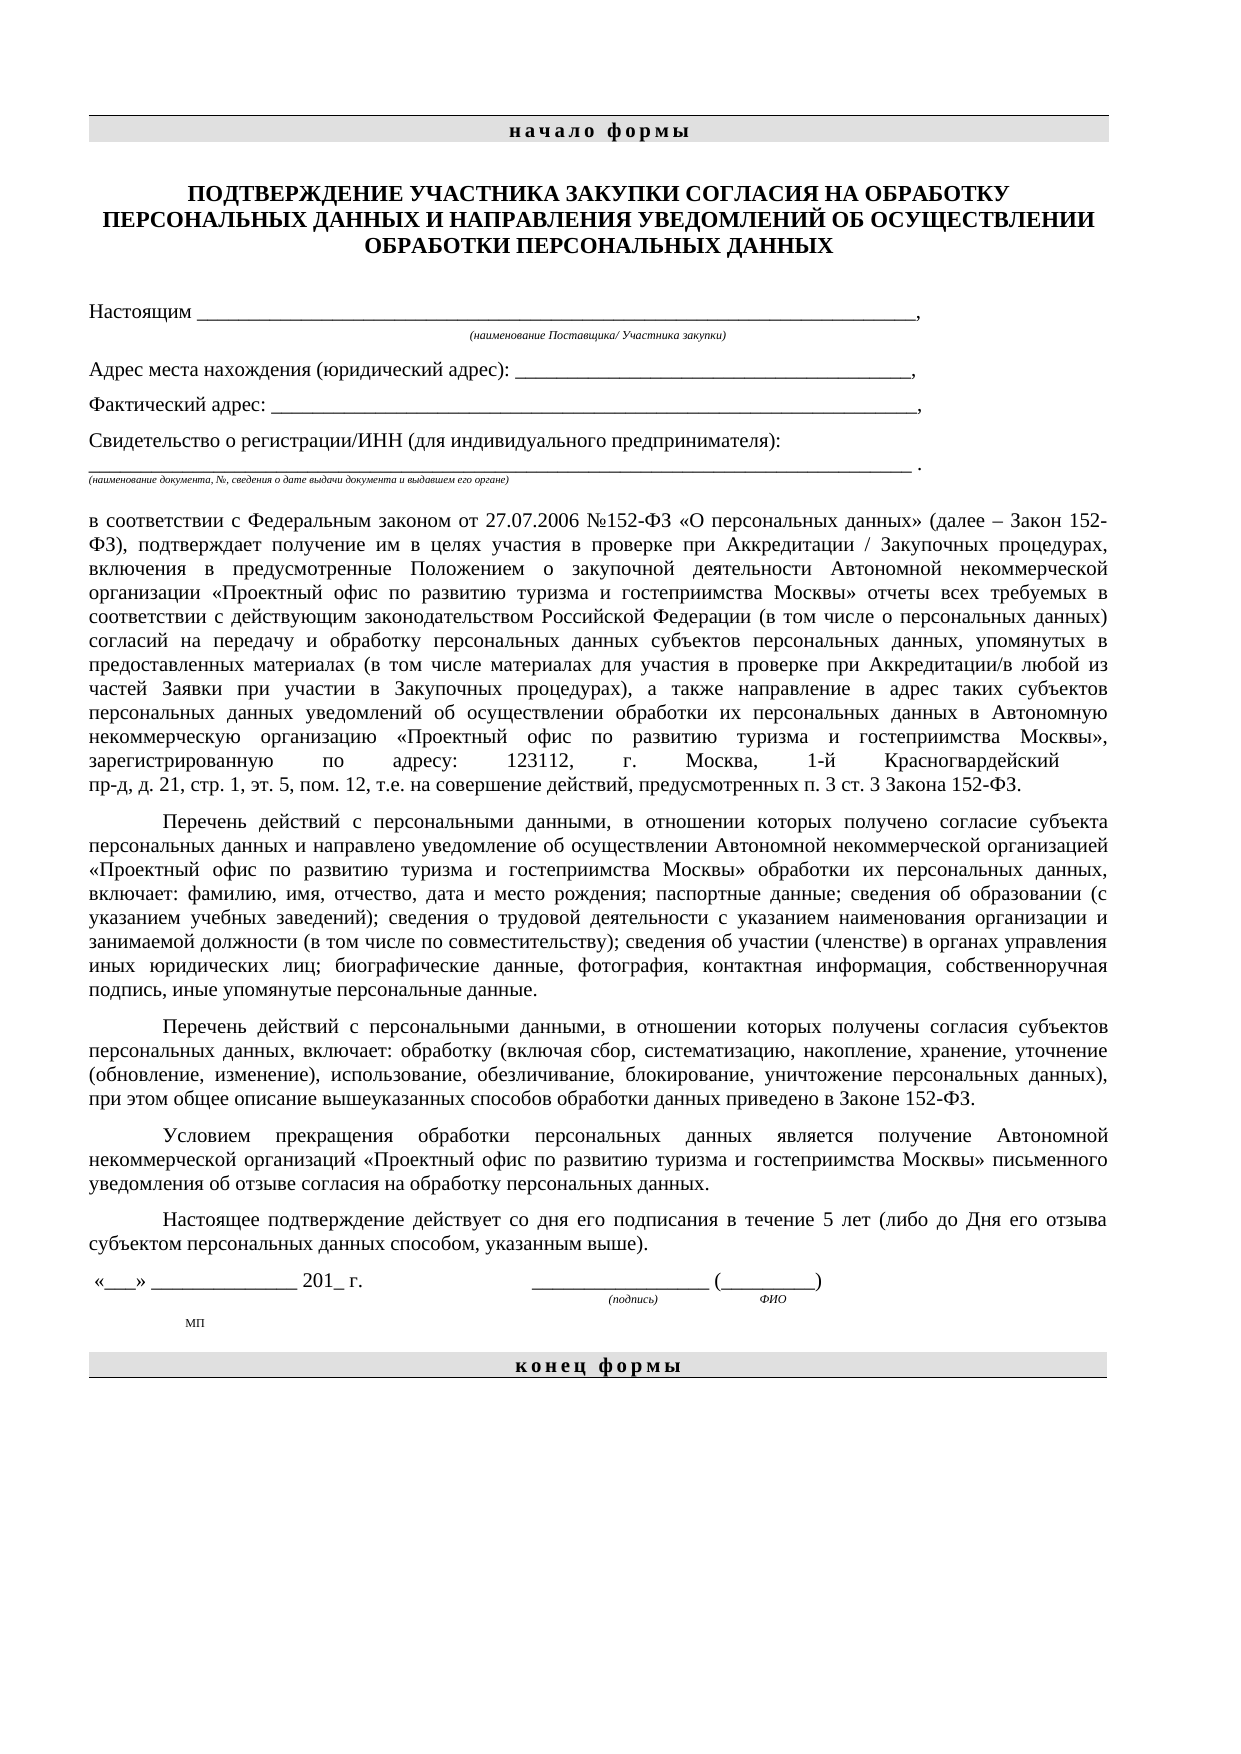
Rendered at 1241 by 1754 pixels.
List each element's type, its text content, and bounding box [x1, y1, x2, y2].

text (наименование Поставщика/ Участника закупки) [89, 329, 1109, 352]
text Перечень действий с персональными данными, в отношении которых получены согласия субъектов персональных данных, включает: обработку (включая сбор, систематизацию, накопление, хранение, уточнение (обновление, изменение), использование, обезличивание, блокирование, уничтожение персональных данных), при этом общее описание вышеуказанных способов обработки данных приведено в Законе 152-ФЗ. [89, 1014, 1109, 1110]
text начало формы [89, 116, 1109, 142]
text Настоящим _____________________________________________________________________, [89, 300, 1109, 323]
text Подтверждение УЧАСТНИКА ЗАКУПКИ СОГЛАСИЯ НА ОБРАБОТКУ ПЕРСОНАЛЬНЫХ ДАННЫХ И НАПРАВЛЕНИЯ УВЕДОМЛЕНИЙ ОБ ОСУЩЕСТВЛЕНИИ ОБРАБОТКИ ПЕРСОНАЛЬНЫХ ДАННЫХ [89, 180, 1109, 259]
text в соответствии с Федеральным законом от 27.07.2006 №152-ФЗ «О персональных данных» (далее – Закон 152-ФЗ), подтверждает получение им в целях участия в проверке при Аккредитации / Закупочных процедурах, включения в предусмотренные Положением о закупочной деятельности Автономной некоммерческой организации «Проектный офис по развитию туризма и гостеприимства Москвы» отчеты всех требуемых в соответствии с действующим законодательством Российской Федерации (в том числе о персональных данных) согласий на передачу и обработку персональных данных субъектов персональных данных, упомянутых в предоставленных материалах (в том числе материалах для участия в проверке при Аккредитации/в любой из частей Заявки при участии в Закупочных процедурах), а также направление в адрес таких субъектов персональных данных уведомлений об осуществлении обработки их персональных данных в Автономную некоммерческую организацию «Проектный офис по развитию туризма и гостеприимства Москвы», зарегистрированную по адресу: 123112, г. Москва, 1-й Красногвардейский пр-д, д. 21, стр. 1, эт. 5, пом. 12, т.е. на совершение действий, предусмотренных п. 3 ст. 3 Закона 152-ФЗ. [89, 507, 1109, 796]
text «___» ______________ 201_ г. _________________ (_________) [89, 1268, 1109, 1292]
text Условием прекращения обработки персональных данных является получение Автономной некоммерческой организаций «Проектный офис по развитию туризма и гостеприимства Москвы» письменного уведомления об отзыве согласия на обработку персональных данных. [89, 1122, 1109, 1195]
text (подпись) ФИО [606, 1292, 1109, 1316]
text Свидетельство о регистрации/ИНН (для индивидуального предпринимателя): _______________________________________________________________________________ . [89, 429, 1109, 474]
text Перечень действий с персональными данными, в отношении которых получено согласие субъекта персональных данных и направлено уведомление об осуществлении Автономной некоммерческой организацией «Проектный офис по развитию туризма и гостеприимства Москвы» обработки их персональных данных, включает: фамилию, имя, отчество, дата и место рождения; паспортные данные; сведения об образовании (с указанием учебных заведений); сведения о трудовой деятельности с указанием наименования организации и занимаемой должности (в том числе по совместительству); сведения об участии (членстве) в органах управления иных юридических лиц; биографические данные, фотография, контактная информация, собственноручная подпись, иные упомянутые персональные данные. [89, 809, 1109, 1001]
text Настоящее подтверждение действует со дня его подписания в течение 5 лет (либо до Дня его отзыва субъектом персональных данных способом, указанным выше). [89, 1207, 1109, 1255]
text Адрес места нахождения (юридический адрес): ______________________________________, [89, 358, 1109, 381]
text МП [89, 1316, 1109, 1340]
text (наименование документа, №, сведения о дате выдачи документа и выдавшем его органе) [89, 474, 1109, 495]
text Фактический адрес: ______________________________________________________________, [89, 393, 1109, 416]
text конец формы [89, 1352, 1107, 1377]
